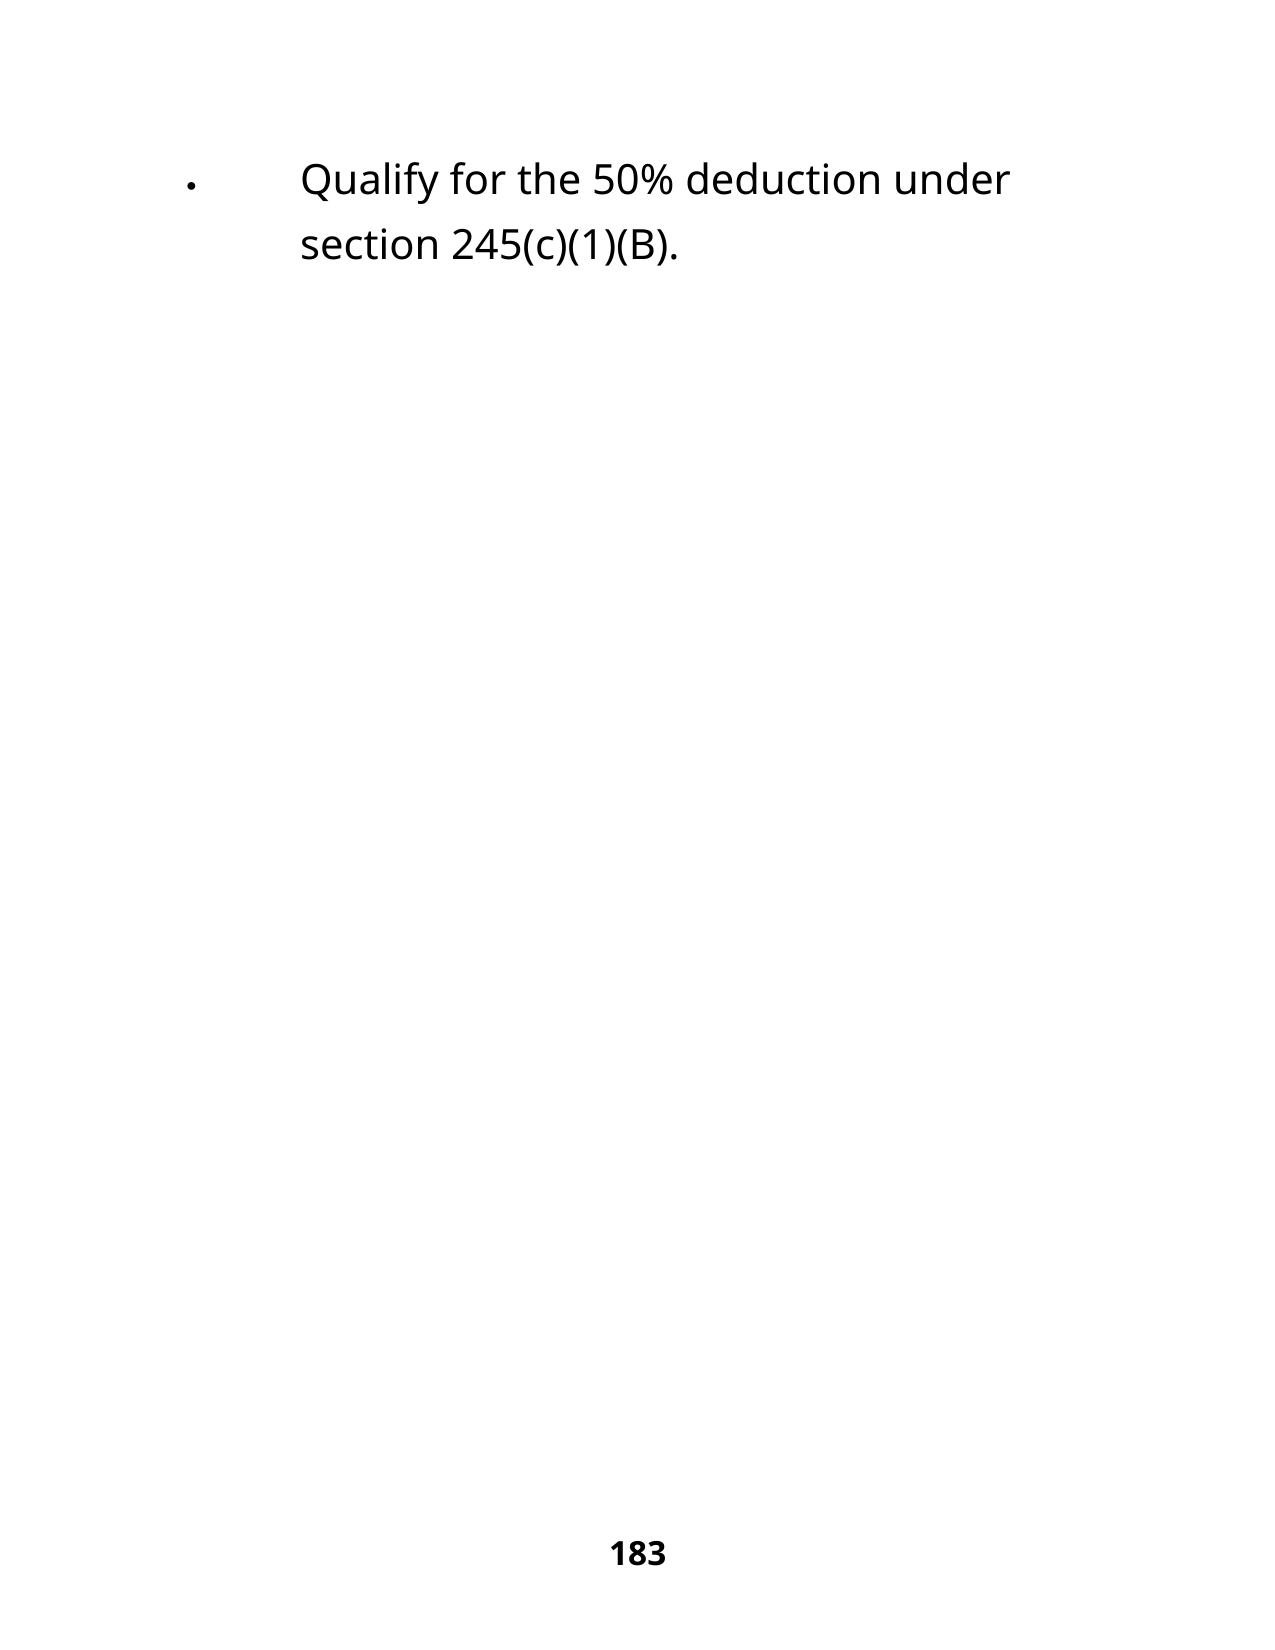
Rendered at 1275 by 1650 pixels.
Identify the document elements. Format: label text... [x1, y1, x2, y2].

text Qualify for the 50% deduction under section 245(c)(1)(B). [187, 150, 1125, 272]
